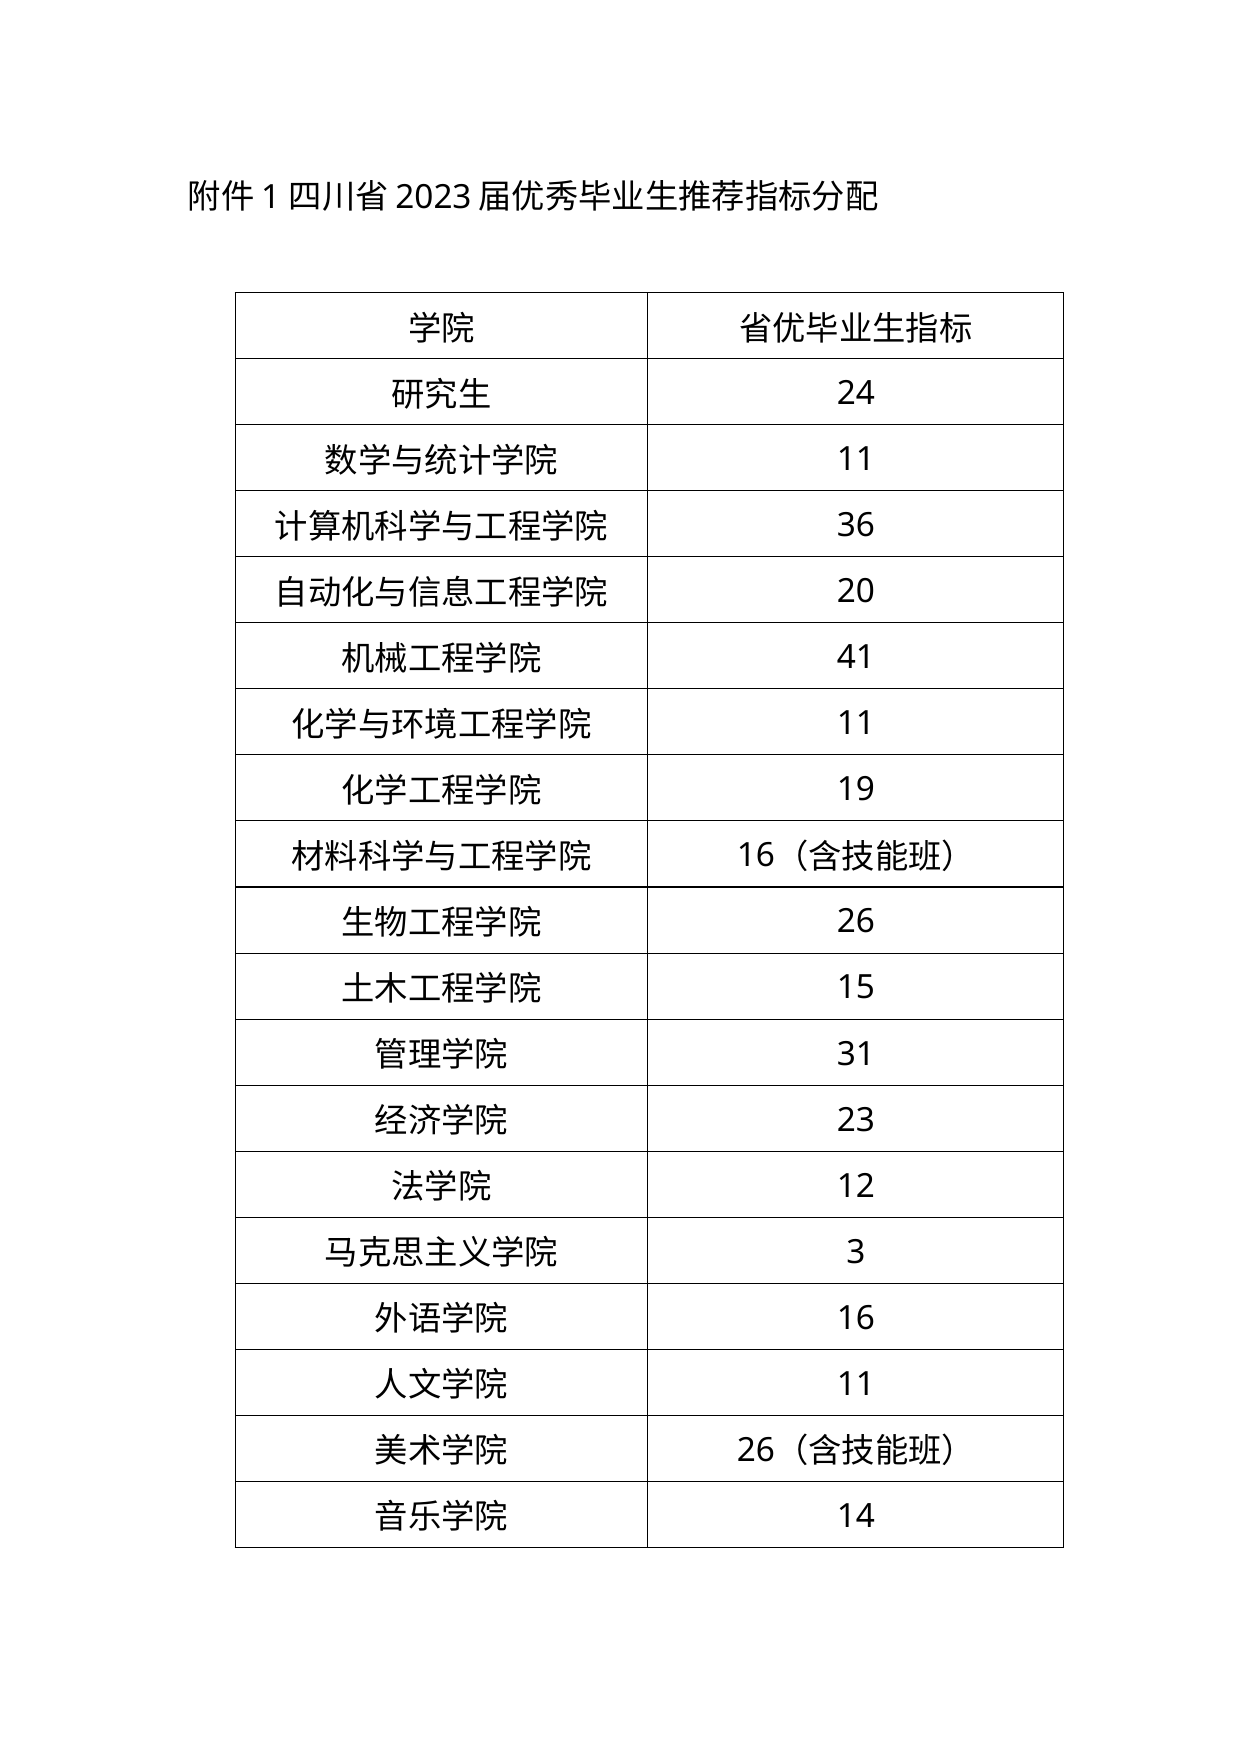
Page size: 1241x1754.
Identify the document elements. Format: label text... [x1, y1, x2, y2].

table_cell 音乐学院 [236, 1482, 647, 1547]
table_cell 23 [648, 1086, 1063, 1151]
table_cell 化学与环境工程学院 [236, 689, 647, 754]
table_cell 自动化与信息工程学院 [236, 557, 647, 622]
table_cell 36 [648, 491, 1063, 556]
table_cell 数学与统计学院 [236, 425, 647, 490]
text 附件1 四川省2023届优秀毕业生推荐指标分配 [187, 162, 1053, 227]
table_cell 计算机科学与工程学院 [236, 491, 647, 556]
table_cell 法学院 [236, 1152, 647, 1217]
table_cell 15 [648, 954, 1063, 1018]
table_header 学院 [236, 293, 647, 358]
table_cell 材料科学与工程学院 [236, 821, 647, 886]
table_cell 16 [648, 1284, 1063, 1349]
table_cell 土木工程学院 [236, 954, 647, 1018]
table_cell 26（含技能班） [648, 1416, 1063, 1481]
table_cell 12 [648, 1152, 1063, 1217]
table_cell 马克思主义学院 [236, 1218, 647, 1283]
table_cell 11 [648, 1350, 1063, 1415]
table_cell 41 [648, 623, 1063, 688]
table_cell 管理学院 [236, 1020, 647, 1084]
table_cell 26 [648, 888, 1063, 952]
table_cell 外语学院 [236, 1284, 647, 1349]
table_cell 24 [648, 359, 1063, 424]
table_cell 美术学院 [236, 1416, 647, 1481]
table_cell 化学工程学院 [236, 755, 647, 820]
table_cell 11 [648, 689, 1063, 754]
table_cell 生物工程学院 [236, 888, 647, 952]
table_cell 16（含技能班） [648, 821, 1063, 886]
table_cell 研究生 [236, 359, 647, 424]
table_cell 20 [648, 557, 1063, 622]
table_cell 经济学院 [236, 1086, 647, 1151]
table_cell 3 [648, 1218, 1063, 1283]
table_cell 19 [648, 755, 1063, 820]
table_cell 人文学院 [236, 1350, 647, 1415]
table_header 省优毕业生指标 [648, 293, 1063, 358]
table_cell 机械工程学院 [236, 623, 647, 688]
table_cell 31 [648, 1020, 1063, 1084]
table_cell 11 [648, 425, 1063, 490]
table_cell 14 [648, 1482, 1063, 1547]
